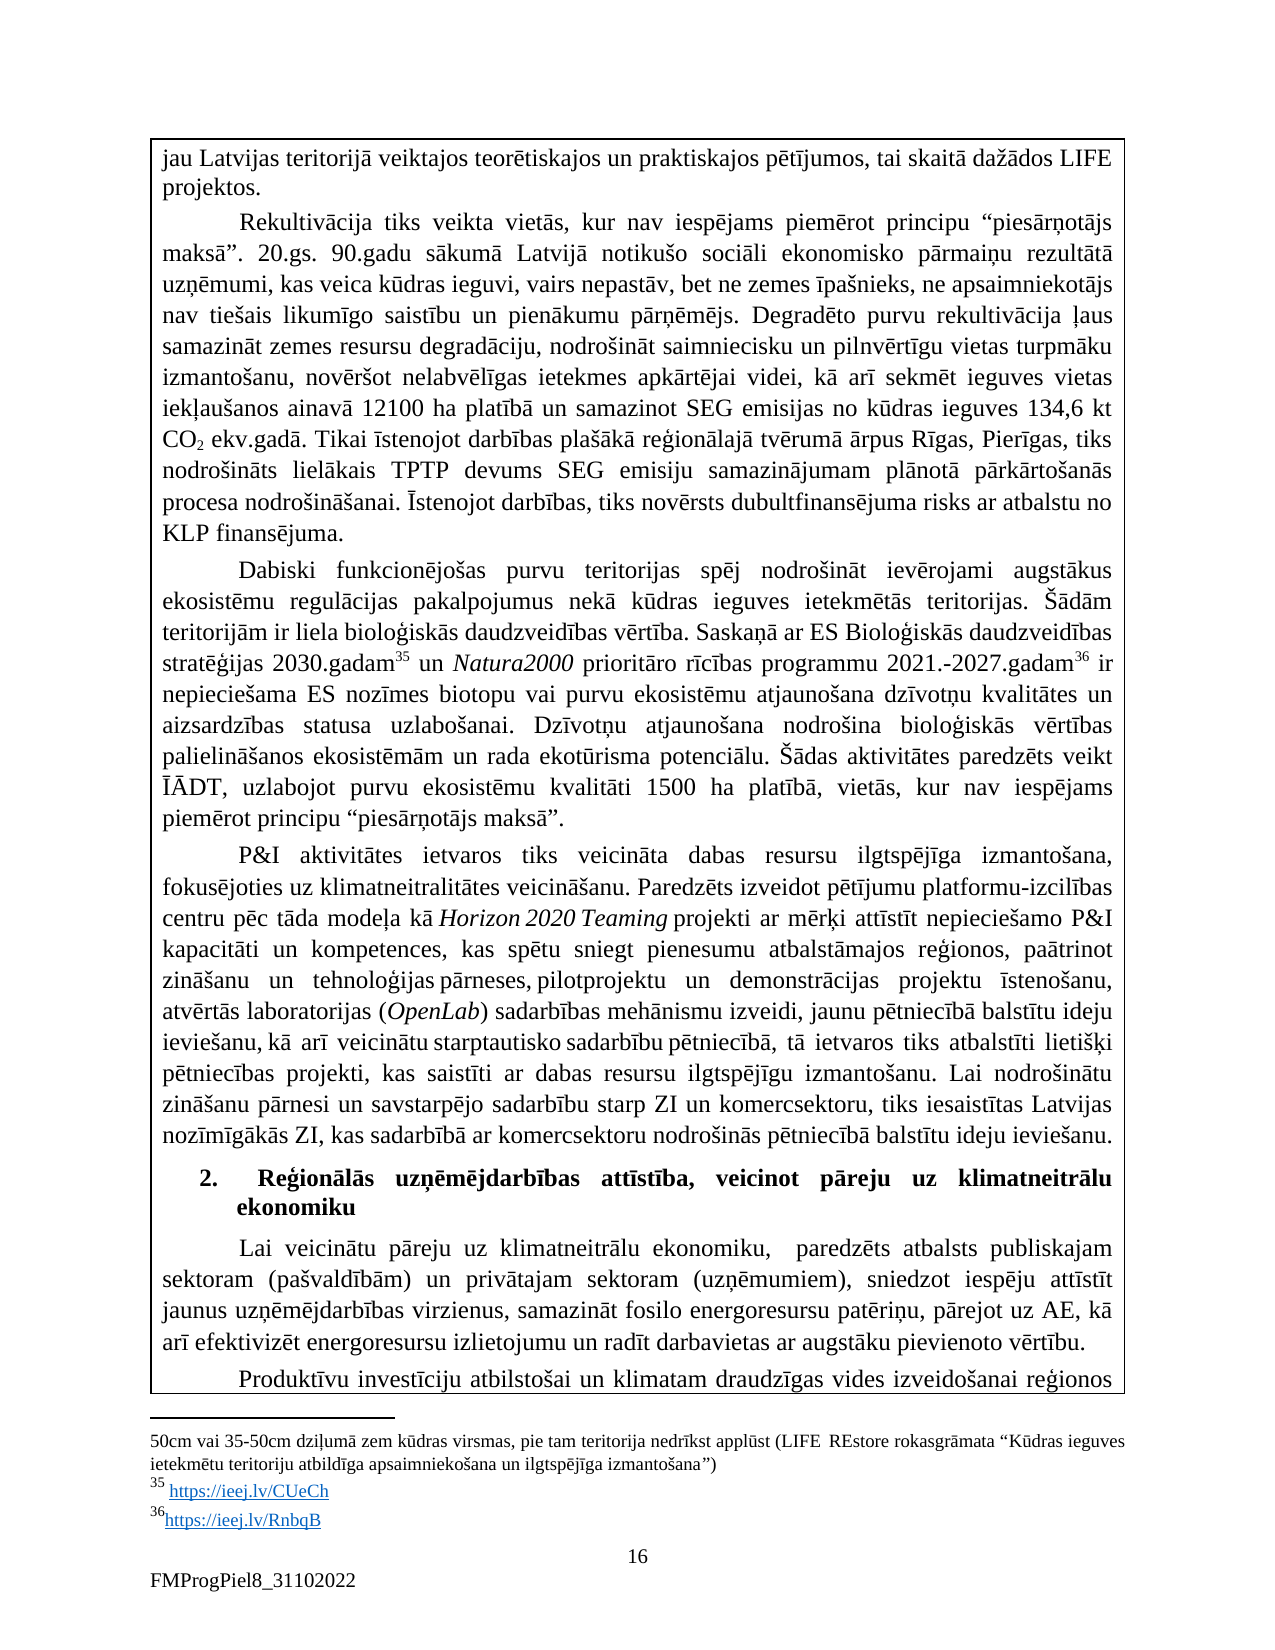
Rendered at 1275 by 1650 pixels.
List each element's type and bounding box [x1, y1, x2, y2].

table_header [152, 140, 1124, 1393]
